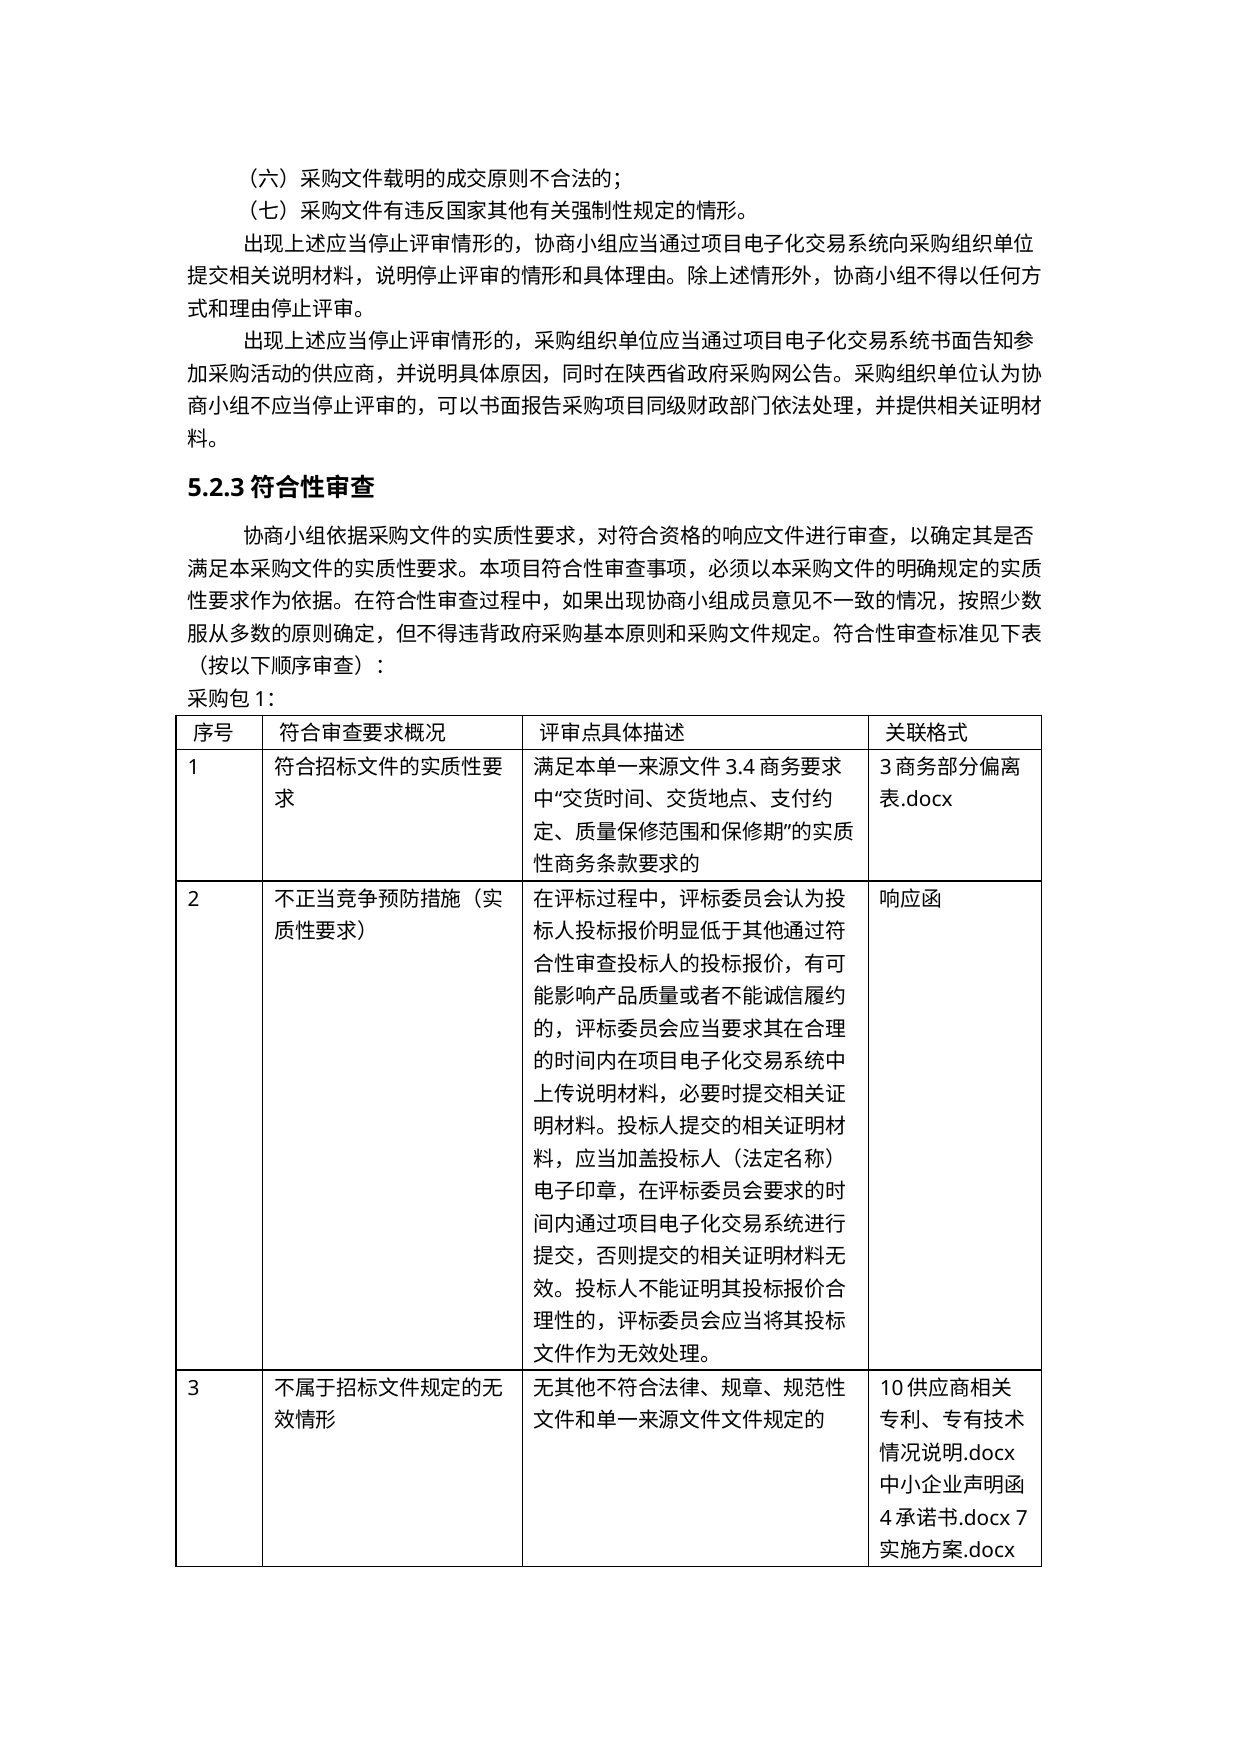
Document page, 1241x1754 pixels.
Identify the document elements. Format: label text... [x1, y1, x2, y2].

table_cell 符合招标文件的实质性要求 [263, 750, 522, 880]
table_header 评审点具体描述 [523, 716, 868, 748]
text 协商小组依据采购文件的实质性要求，对符合资格的响应文件进行审查，以确定其是否满足本采购文件的实质性要求。本项目符合性审查事项，必须以本采购文件的明确规定的实质性要求作为依据。在符合性审查过程中，如果出现协商小组成员意见不一致的情况，按照少数服从多数的原则确定，但不得违背政府采购基本原则和采购文件规定。符合性审查标准见下表（按以下顺序审查）： [187, 519, 1053, 682]
table_cell 不正当竞争预防措施（实质性要求） [263, 882, 522, 1369]
table_cell 3 [177, 1371, 262, 1566]
table_cell 不属于招标文件规定的无效情形 [263, 1371, 522, 1566]
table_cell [869, 1371, 1041, 1566]
table_header 符合审查要求概况 [263, 716, 522, 748]
table_header 序号 [177, 716, 262, 748]
table_cell 响应函 [869, 882, 1041, 1369]
table_header 关联格式 [869, 716, 1041, 748]
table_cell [523, 1371, 868, 1566]
text 出现上述应当停止评审情形的，协商小组应当通过项目电子化交易系统向采购组织单位提交相关说明材料，说明停止评审的情形和具体理由。除上述情形外，协商小组不得以任何方式和理由停止评审。 [187, 227, 1053, 324]
table_cell 3商务部分偏离表.docx [869, 750, 1041, 880]
text 5.2.3符合性审查 [187, 454, 1053, 519]
table_cell 1 [177, 750, 262, 880]
table_cell 满足本单一来源文件3.4商务要求中“交货时间、交货地点、支付约定、质量保修范围和保修期”的实质性商务条款要求的 [523, 750, 868, 880]
text （六）采购文件载明的成交原则不合法的； [187, 162, 1053, 194]
table_cell 2 [177, 882, 262, 1369]
text （七）采购文件有违反国家其他有关强制性规定的情形。 [187, 194, 1053, 227]
table_cell 在评标过程中，评标委员会认为投标人投标报价明显低于其他通过符合性审查投标人的投标报价，有可能影响产品质量或者不能诚信履约的，评标委员会应当要求其在合理的时间内在项目电子化交易系统中上传说明材料，必要时提交相关证明材料。投标人提交的相关证明材料，应当加盖投标人（法定名称）电子印章，在评标委员会要求的时间内通过项目电子化交易系统进行提交，否则提交的相关证明材料无效。投标人不能证明其投标报价合理性的，评标委员会应当将其投标文件作为无效处理。 [523, 882, 868, 1369]
text 出现上述应当停止评审情形的，采购组织单位应当通过项目电子化交易系统书面告知参加采购活动的供应商，并说明具体原因，同时在陕西省政府采购网公告。采购组织单位认为协商小组不应当停止评审的，可以书面报告采购项目同级财政部门依法处理，并提供相关证明材料。 [187, 324, 1053, 454]
text 采购包1： [187, 682, 1053, 714]
